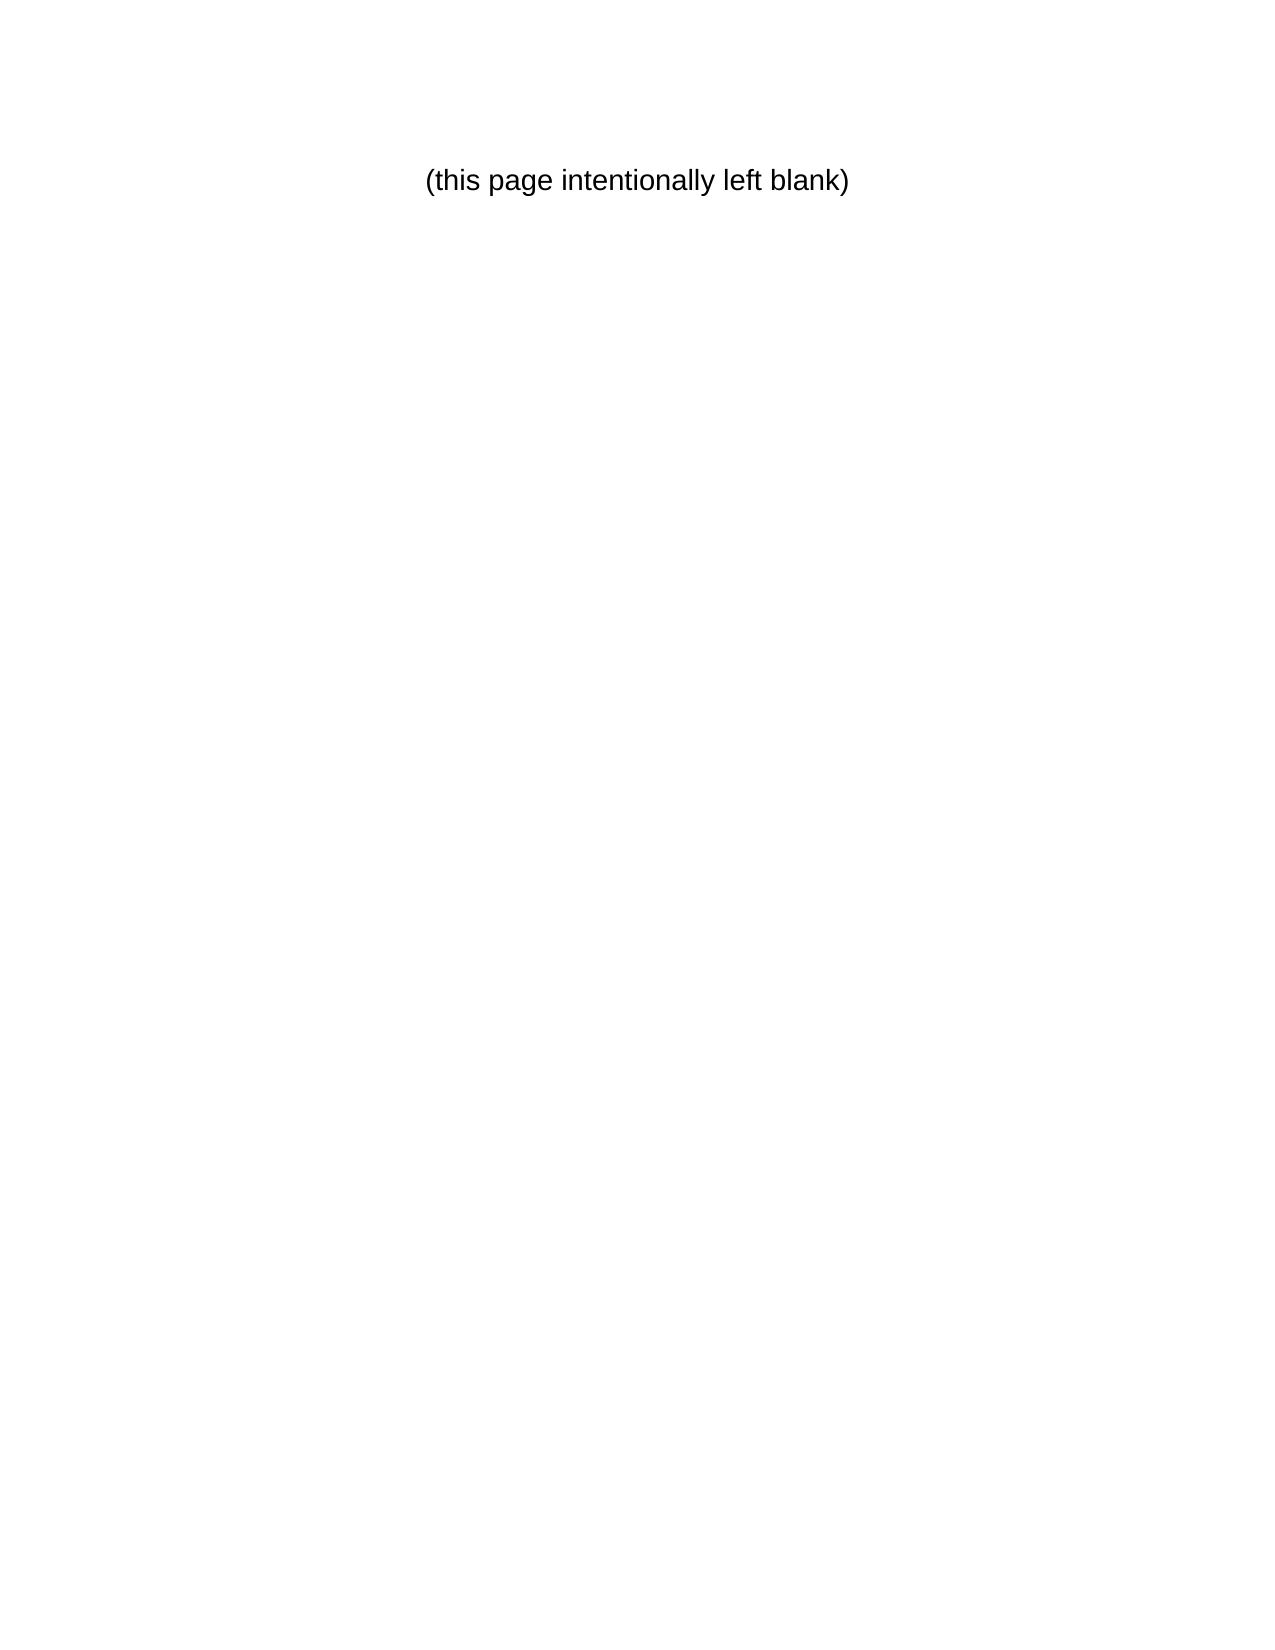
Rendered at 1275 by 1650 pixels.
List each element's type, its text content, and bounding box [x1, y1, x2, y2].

title (this page intentionally left blank) [150, 162, 1125, 196]
